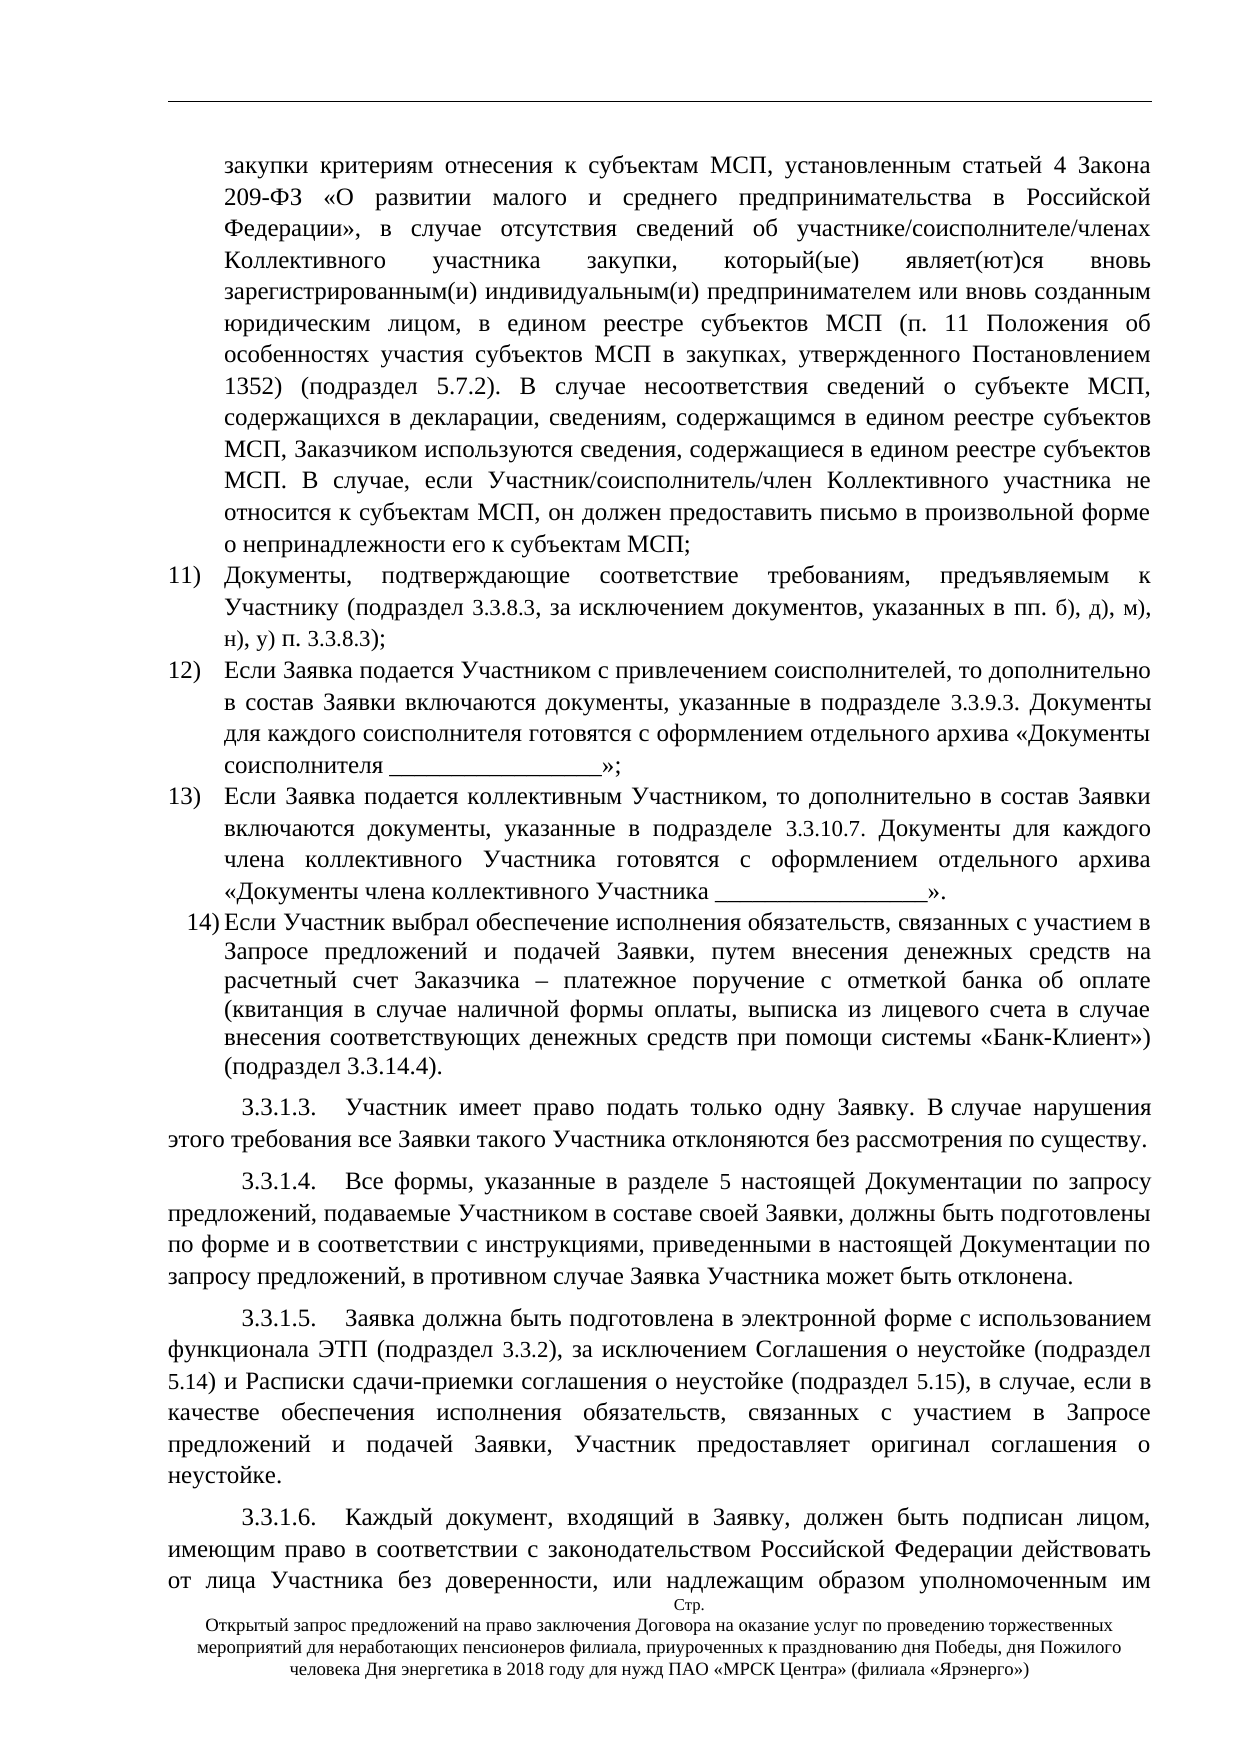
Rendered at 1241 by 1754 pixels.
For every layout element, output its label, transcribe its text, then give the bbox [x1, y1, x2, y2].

list Если Участник выбрал обеспечение исполнения обязательств, связанных с участием в Запросе предложений и подачей Заявки, путем внесения денежных средств на расчетный счет Заказчика – платежное поручение с отметкой банка об оплате (квитанция в случае наличной формы оплаты, выписка из лицевого счета в случае внесения соответствующих денежных средств при помощи системы «Банк-Клиент») (подраздел 3.3.14.4). [186, 907, 1152, 1080]
list Документы, подтверждающие соответствие требованиям, предъявляемым к Участнику (подраздел 3.3.8.3, за исключением документов, указанных в пп. б), д), м), н), у) п. 3.3.8.3); [168, 560, 1152, 652]
list Все формы, указанные в разделе 5 настоящей Документации по запросу предложений, подаваемые Участником в составе своей Заявки, должны быть подготовлены по форме и в соответствии с инструкциями, приведенными в настоящей Документации по запросу предложений, в противном случае Заявка Участника может быть отклонена. [168, 1166, 1152, 1289]
list Заявка должна быть подготовлена в электронной форме с использованием функционала ЭТП (подраздел 3.3.2), за исключением Соглашения о неустойке (подраздел 5.14) и Расписки сдачи-приемки соглашения о неустойке (подраздел 5.15), в случае, если в качестве обеспечения исполнения обязательств, связанных с участием в Запросе предложений и подачей Заявки, Участник предоставляет оригинал соглашения о неустойке. [168, 1303, 1152, 1489]
list Участник имеет право подать только одну Заявку. В случае нарушения этого требования все Заявки такого Участника отклоняются без рассмотрения по существу. [168, 1092, 1152, 1153]
list Если Заявка подается коллективным Участником, то дополнительно в состав Заявки включаются документы, указанные в подразделе 3.3.10.7. Документы для каждого члена коллективного Участника готовятся с оформлением отдельного архива «Документы члена коллективного Участника _________________». [168, 781, 1152, 905]
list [168, 150, 1152, 557]
list Если Заявка подается Участником с привлечением соисполнителей, то дополнительно в состав Заявки включаются документы, указанные в подразделе 3.3.9.3. Документы для каждого соисполнителя готовятся с оформлением отдельного архива «Документы соисполнителя _________________»; [168, 655, 1152, 778]
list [168, 1502, 1152, 1594]
